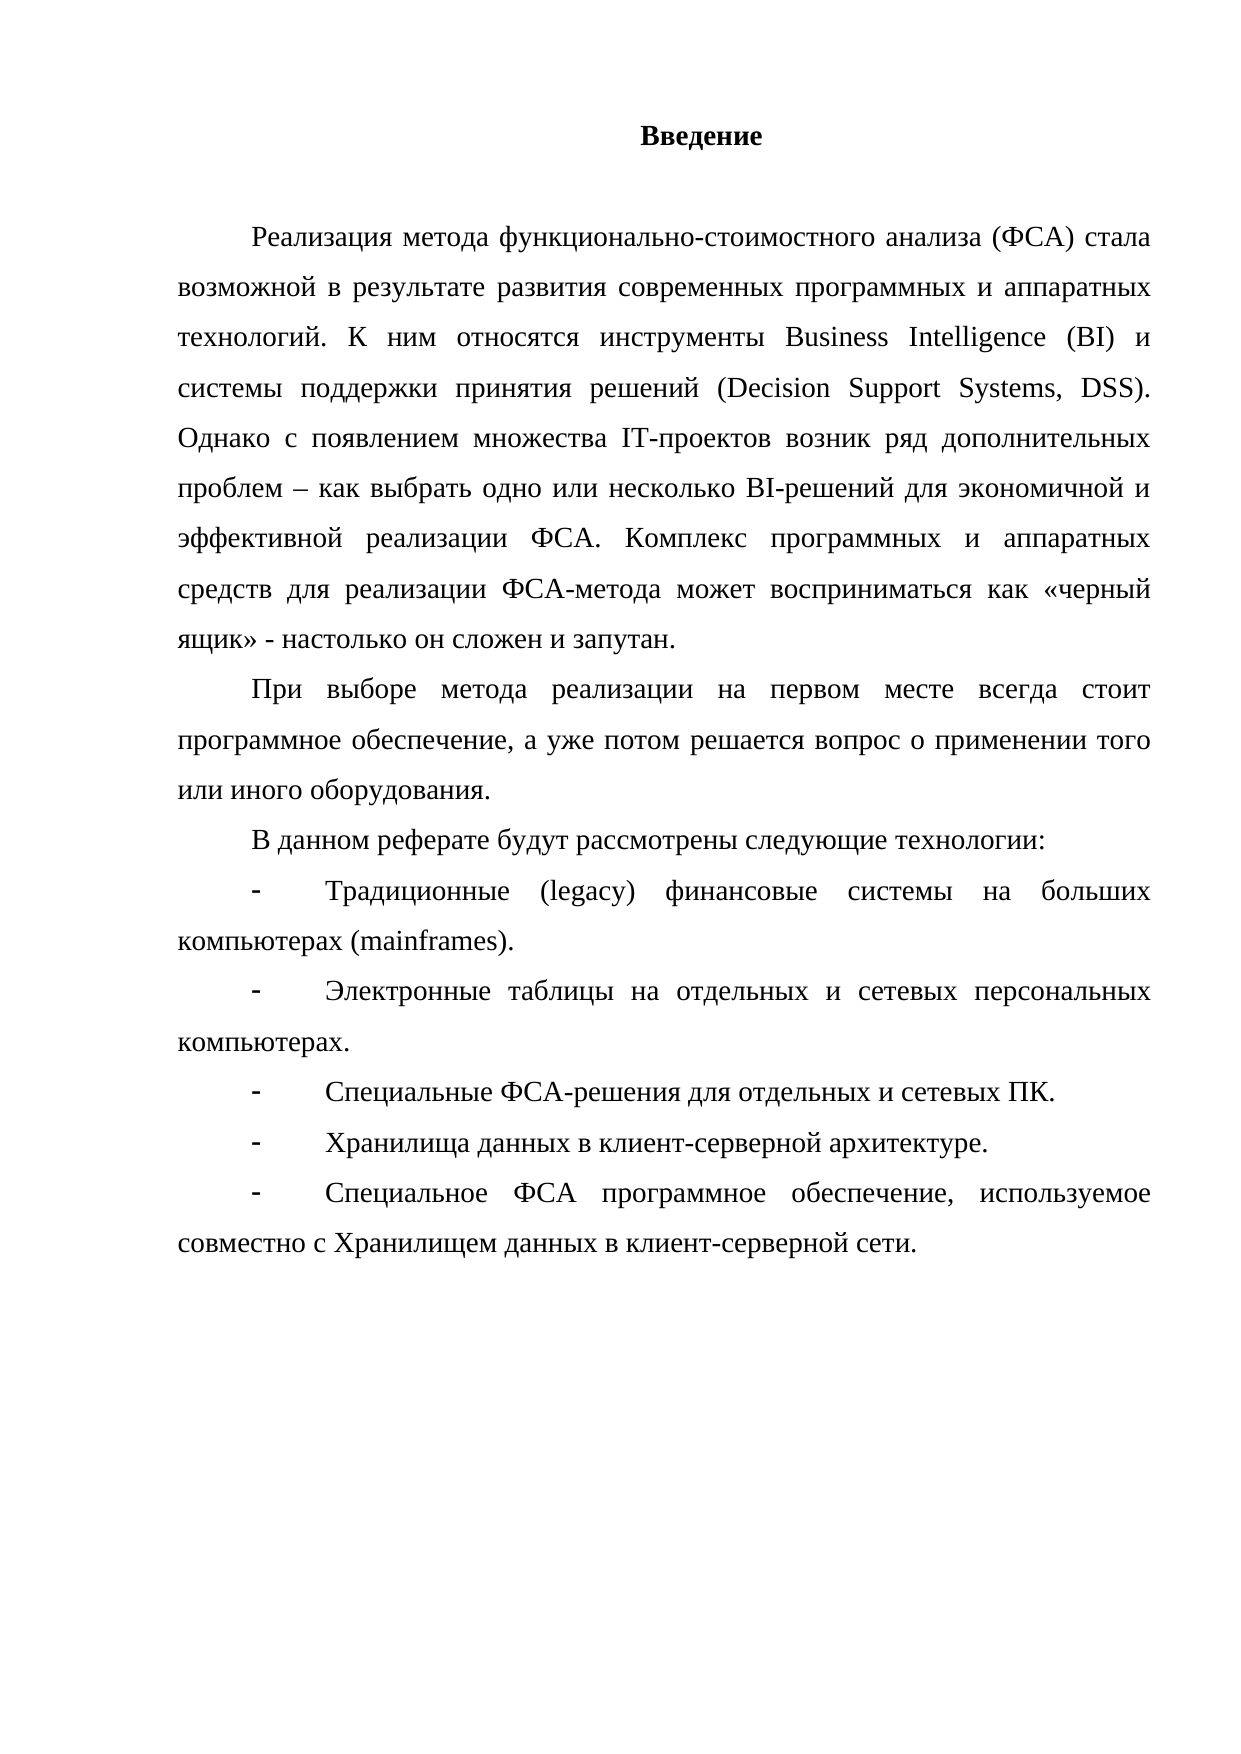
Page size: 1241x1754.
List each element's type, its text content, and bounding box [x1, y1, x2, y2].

text При выборе метода реализации на первом месте всегда стоит программное обеспечение, а уже потом решается вопрос о применении того или иного оборудования. [177, 672, 1152, 806]
text Реализация метода функционально-стоимостного анализа (ФСА) стала возможной в результате развития современных программных и аппаратных технологий. К ним относятся инструменты Business Intelligence (BI) и системы поддержки принятия решений (Decision Support Systems, DSS). Однако с появлением множества IT-проектов возник ряд дополнительных проблем – как выбрать одно или несколько BI-решений для экономичной и эффективной реализации ФСА. Комплекс программных и аппаратных средств для реализации ФСА-метода может восприниматься как «черный ящик» - настолько он сложен и запутан. [177, 219, 1152, 655]
list Традиционные (legacy) финансовые системы на больших компьютерах (mainframes). [177, 873, 1152, 957]
text В данном реферате будут рассмотрены следующие технологии: [177, 822, 1152, 856]
list Специальное ФСА программное обеспечение, используемое совместно с Хранилищем данных в клиент-серверной сети. [177, 1175, 1152, 1259]
list Специальные ФСА-решения для отдельных и сетевых ПК. [177, 1074, 1152, 1108]
list Хранилища данных в клиент-серверной архитектуре. [177, 1125, 1152, 1158]
list Электронные таблицы на отдельных и сетевых персональных компьютерах. [177, 973, 1152, 1057]
text Введение [177, 118, 1152, 152]
